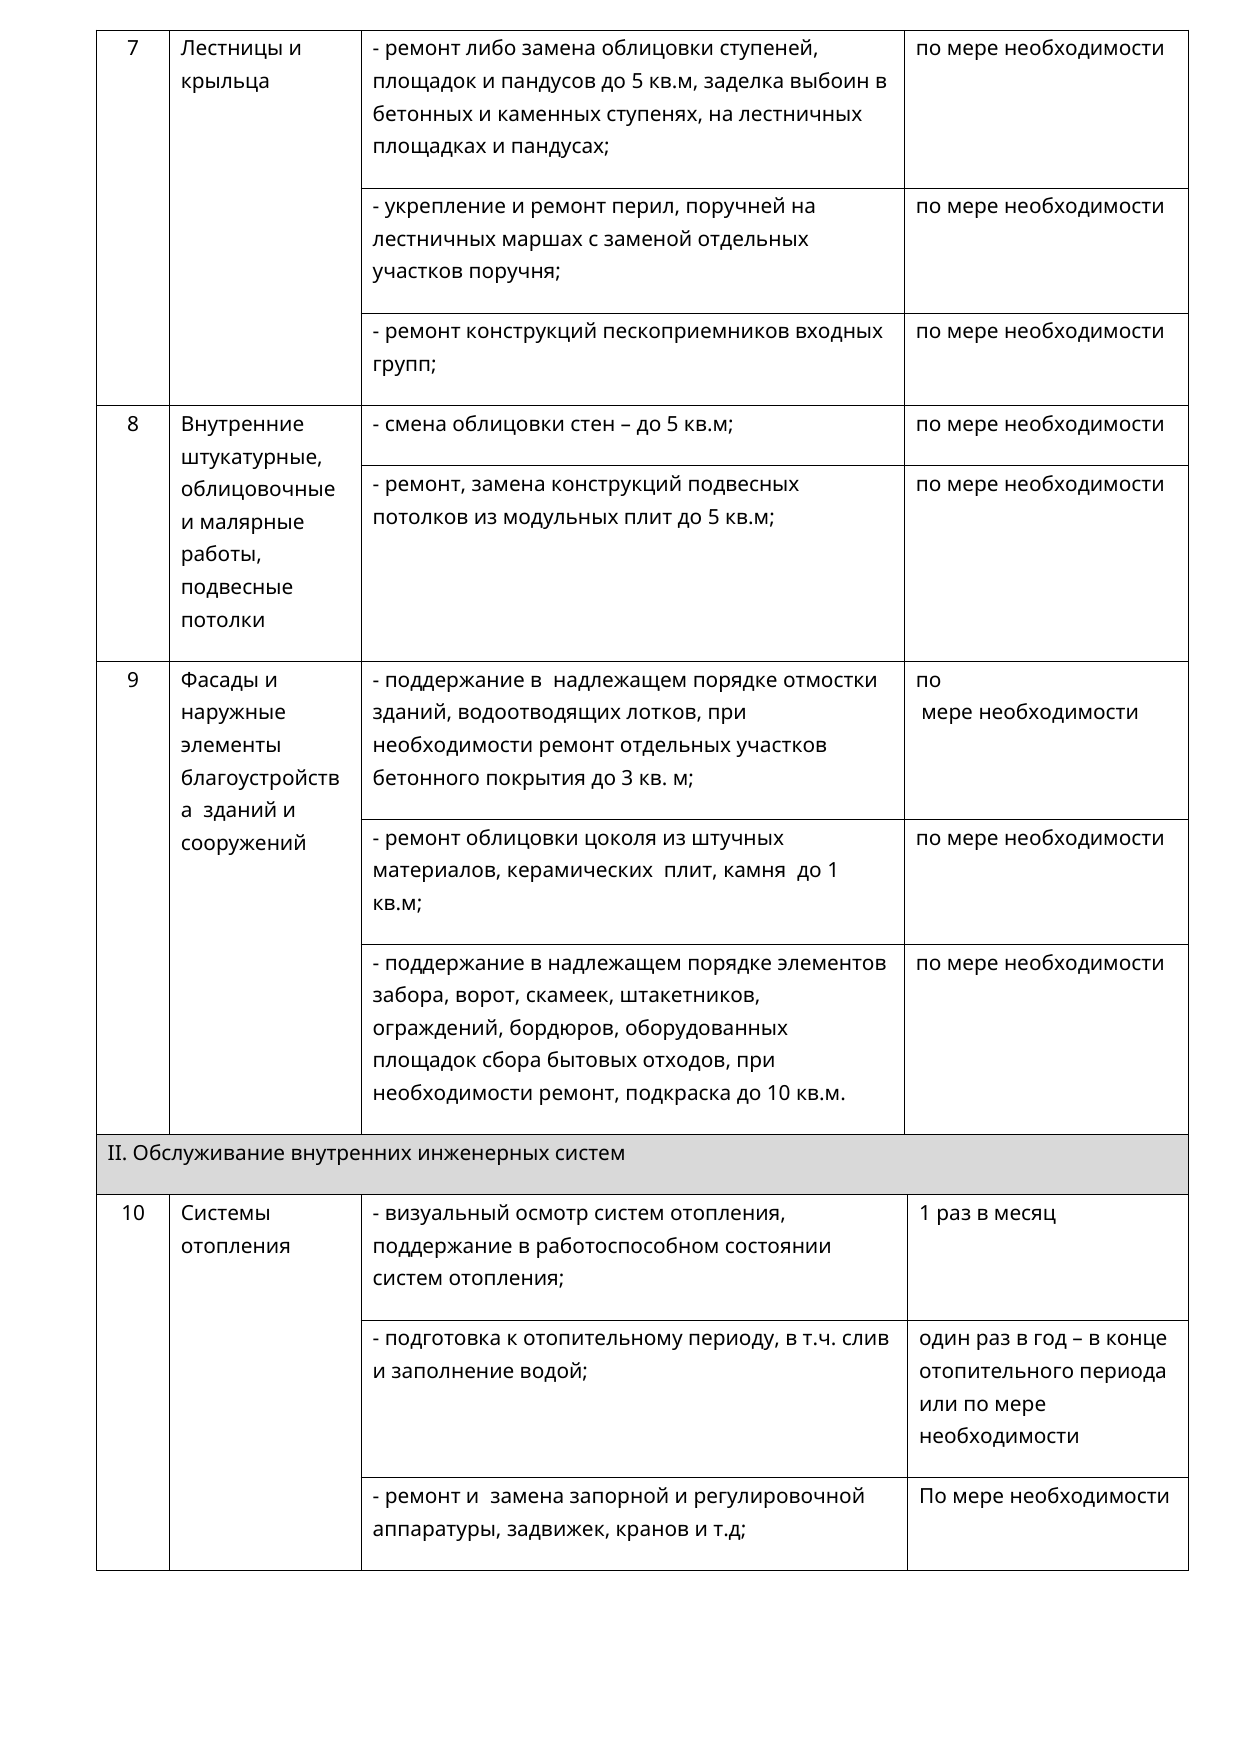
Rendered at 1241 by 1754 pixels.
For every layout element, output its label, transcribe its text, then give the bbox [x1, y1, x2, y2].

table_cell по мере необходимости [905, 406, 1188, 465]
table_cell Фасады и наружные элементы благоустройства зданий и сооружений [170, 662, 361, 1134]
table_cell по мере необходимости [905, 466, 1188, 661]
table_cell Внутренние штукатурные, облицовочные и малярные работы, подвесные потолки [170, 406, 361, 661]
table_cell Лестницы и крыльца [170, 31, 361, 405]
table_cell 10 [97, 1195, 169, 1570]
table_cell - поддержание в надлежащем порядке элементов забора, ворот, скамеек, штакетников, ограждений, бордюров, оборудованных площадок сбора бытовых отходов, при необходимости ремонт, подкраска до 10 кв.м. [362, 945, 904, 1134]
table_cell II. Обслуживание внутренних инженерных систем [97, 1135, 1188, 1194]
table_cell 9 [97, 662, 169, 1134]
table_cell - визуальный осмотр систем отопления, поддержание в работоспособном состоянии систем отопления; [362, 1195, 907, 1319]
table_cell - поддержание в надлежащем порядке отмостки зданий, водоотводящих лотков, при необходимости ремонт отдельных участков бетонного покрытия до 3 кв. м; [362, 662, 904, 819]
table_cell один раз в год – в конце отопительного периода или по мере необходимости [908, 1321, 1188, 1477]
table_cell - ремонт, замена конструкций подвесных потолков из модульных плит до 5 кв.м; [362, 466, 904, 661]
table_cell - ремонт облицовки цоколя из штучных материалов, керамических плит, камня до 1 кв.м; [362, 820, 904, 944]
table_cell - укрепление и ремонт перил, поручней на лестничных маршах с заменой отдельных участков поручня; [362, 189, 904, 313]
table_cell - смена облицовки стен – до 5 кв.м; [362, 406, 904, 465]
table_cell - ремонт либо замена облицовки ступеней, площадок и пандусов до 5 кв.м, заделка выбоин в бетонных и каменных ступенях, на лестничных площадках и пандусах; [362, 31, 904, 187]
table_cell 7 [97, 31, 169, 405]
table_cell по мере необходимости [905, 945, 1188, 1134]
table_cell по мере необходимости [905, 314, 1188, 405]
table_cell Системы отопления [170, 1195, 361, 1570]
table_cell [908, 1478, 1188, 1570]
table_cell по мере необходимости [905, 820, 1188, 944]
table_cell - подготовка к отопительному периоду, в т.ч. слив и заполнение водой; [362, 1321, 907, 1477]
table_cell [905, 31, 1188, 187]
table_cell - ремонт и замена запорной и регулировочной аппаратуры, задвижек, кранов и т.д; [362, 1478, 907, 1570]
table_cell - ремонт конструкций пескоприемников входных групп; [362, 314, 904, 405]
table_cell 8 [97, 406, 169, 661]
table_cell по мере необходимости [905, 662, 1188, 819]
table_cell 1 раз в месяц [908, 1195, 1188, 1319]
table_cell по мере необходимости [905, 189, 1188, 313]
